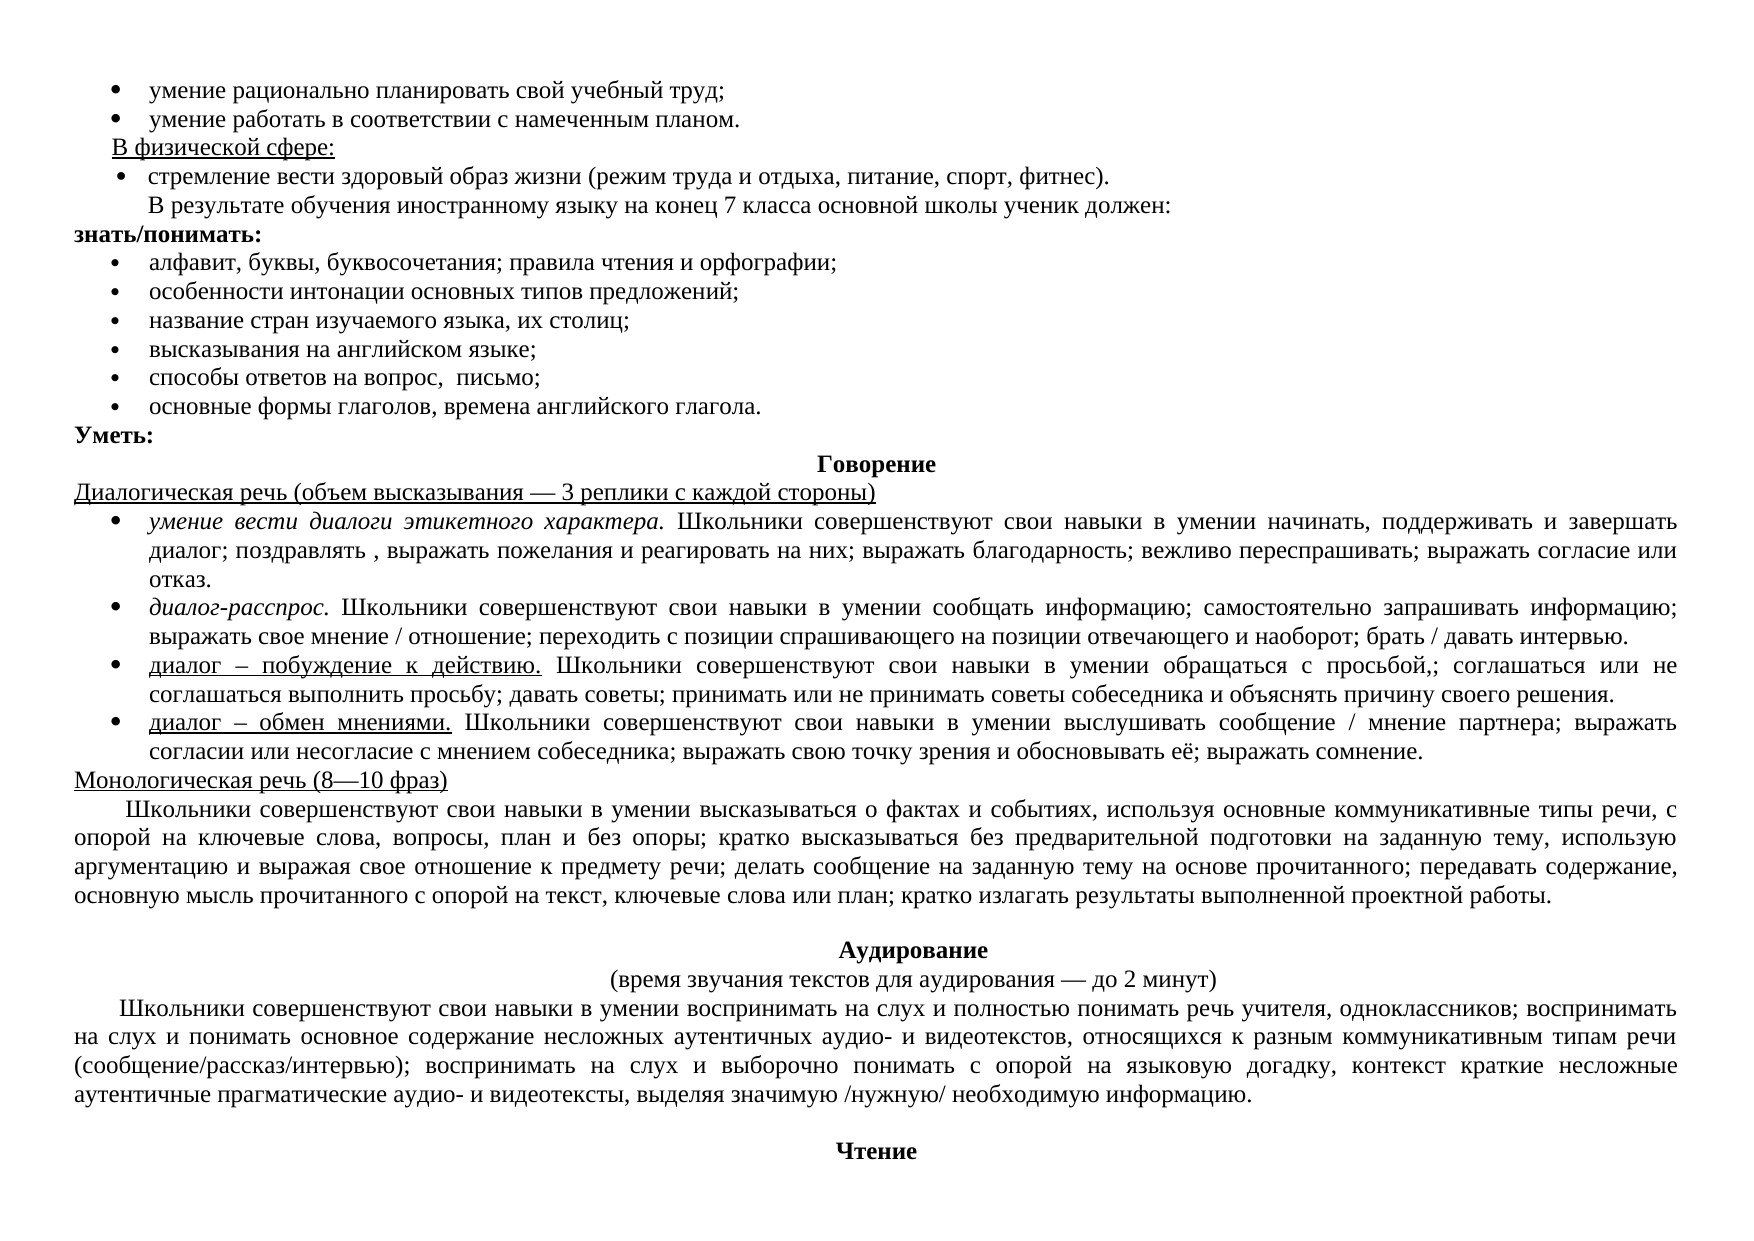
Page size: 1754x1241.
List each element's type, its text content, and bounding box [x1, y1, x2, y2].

text Аудирование [74, 935, 1679, 964]
list алфавит, буквы, буквосочетания; правила чтения и орфографии; [111, 247, 1679, 276]
list диалог – обмен мнениями. Школьники совершенствуют свои навыки в умении выслушивать сообщение / мнение партнера; выражать согласии или несогласие с мнением собеседника; выражать свою точку зрения и обосновывать её; выражать сомнение. [111, 707, 1679, 765]
list основные формы глаголов, времена английского глагола. [111, 391, 1679, 420]
list умение вести диалоги этикетного характера. Школьники совершенствуют свои навыки в умении начинать, поддерживать и завершать диалог; поздравлять , выражать пожелания и реагировать на них; выражать благодарность; вежливо переспрашивать; выражать согласие или отказ. [111, 506, 1679, 592]
text знать/понимать: [74, 219, 1679, 247]
text Говорение [74, 449, 1679, 477]
list умение работать в соответствии с намеченным планом. [111, 104, 1679, 132]
text Чтение [74, 1136, 1679, 1165]
list диалог – побуждение к действию. Школьники совершенствуют свои навыки в умении обращаться с просьбой,; соглашаться или не соглашаться выполнить просьбу; давать советы; принимать или не принимать советы собеседника и объяснять причину своего решения. [111, 650, 1679, 707]
list название стран изучаемого языка, их столиц; [111, 305, 1679, 334]
text Монологическая речь (8—10 фраз) [74, 765, 1679, 794]
text В физической сфере: [111, 132, 1679, 161]
list способы ответов на вопрос, письмо; [111, 362, 1679, 391]
list стремление вести здоровый образ жизни (режим труда и отдыха, питание, спорт, фитнес). [117, 161, 1679, 190]
list высказывания на английском языке; [111, 334, 1679, 362]
text В результате обучения иностранному языку на конец 7 класса основной школы ученик должен: [74, 190, 1679, 219]
text Диалогическая речь (объем высказывания — 3 реплики с каждой стороны) [74, 477, 1679, 506]
text Школьники совершенствуют свои навыки в умении высказываться о фактах и событиях, используя основные коммуникативные типы речи, с опорой на ключевые слова, вопросы, план и без опоры; кратко высказываться без предварительной подготовки на заданную тему, использую аргументацию и выражая свое отношение к предмету речи; делать сообщение на заданную тему на основе прочитанного; передавать содержание, основную мысль прочитанного с опорой на текст, ключевые слова или план; кратко излагать результаты выполненной проектной работы. [74, 794, 1679, 909]
text Уметь: [74, 420, 1679, 449]
list особенности интонации основных типов предложений; [111, 276, 1679, 305]
list диалог-расспрос. Школьники совершенствуют свои навыки в умении сообщать информацию; самостоятельно запрашивать информацию; выражать свое мнение / отношение; переходить с позиции спрашивающего на позиции отвечающего и наоборот; брать / давать интервью. [111, 592, 1679, 650]
text (время звучания текстов для аудирования — до 2 минут) [74, 964, 1679, 993]
text Школьники совершенствуют свои навыки в умении воспринимать на слух и полностью понимать речь учителя, одноклассников; воспринимать на слух и понимать основное содержание несложных аутентичных аудио- и видеотекстов, относящихся к разным коммуникативным типам речи (сообщение/рассказ/интервью); воспринимать на слух и выборочно понимать с опорой на языковую догадку, контекст краткие несложные аутентичные прагматические аудио- и видеотексты, выделяя значимую /нужную/ необходимую информацию. [74, 993, 1679, 1108]
list умение рационально планировать свой учебный труд; [111, 75, 1679, 104]
